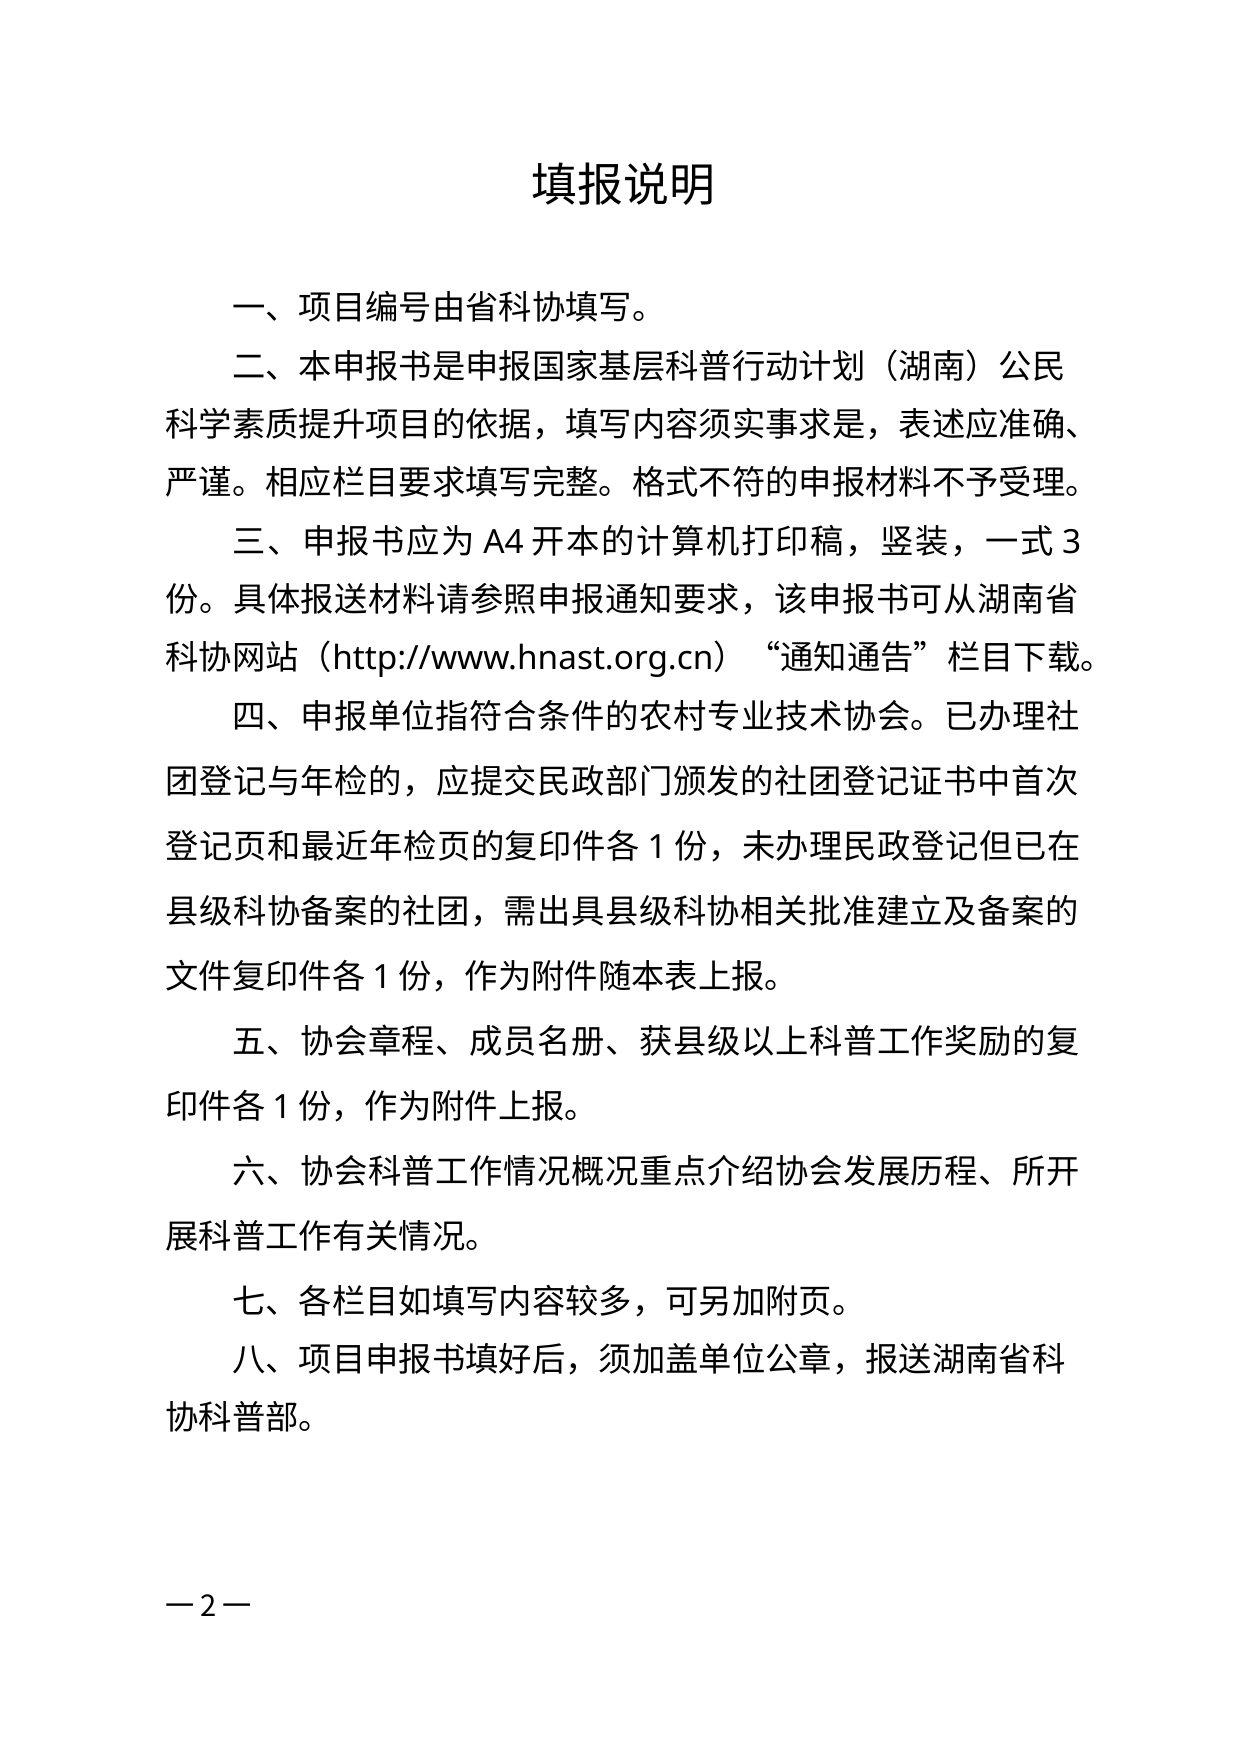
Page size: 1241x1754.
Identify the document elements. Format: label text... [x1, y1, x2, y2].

text 四、申报单位指符合条件的农村专业技术协会。已办理社团登记与年检的，应提交民政部门颁发的社团登记证书中首次登记页和最近年检页的复印件各1份，未办理民政登记但已在县级科协备案的社团，需出具县级科协相关批准建立及备案的文件复印件各1份，作为附件随本表上报。 [165, 681, 1081, 1006]
text 三、申报书应为A4开本的计算机打印稿，竖装，一式3份。具体报送材料请参照申报通知要求，该申报书可从湖南省科协网站（http://www.hnast.org.cn）“通知通告”栏目下载。 [165, 506, 1081, 681]
text 二、本申报书是申报国家基层科普行动计划（湖南）公民科学素质提升项目的依据，填写内容须实事求是，表述应准确、严谨。相应栏目要求填写完整。格式不符的申报材料不予受理。 [165, 331, 1081, 506]
text 八、项目申报书填好后，须加盖单位公章，报送湖南省科协科普部。 [165, 1325, 1081, 1441]
text 填报说明 [165, 150, 1081, 215]
text 五、协会章程、成员名册、获县级以上科普工作奖励的复印件各1份，作为附件上报。 [165, 1006, 1081, 1136]
text 六、协会科普工作情况概况重点介绍协会发展历程、所开展科普工作有关情况。 [165, 1136, 1081, 1266]
text 七、各栏目如填写内容较多，可另加附页。 [165, 1266, 1081, 1325]
text 一、项目编号由省科协填写。 [165, 273, 1081, 331]
